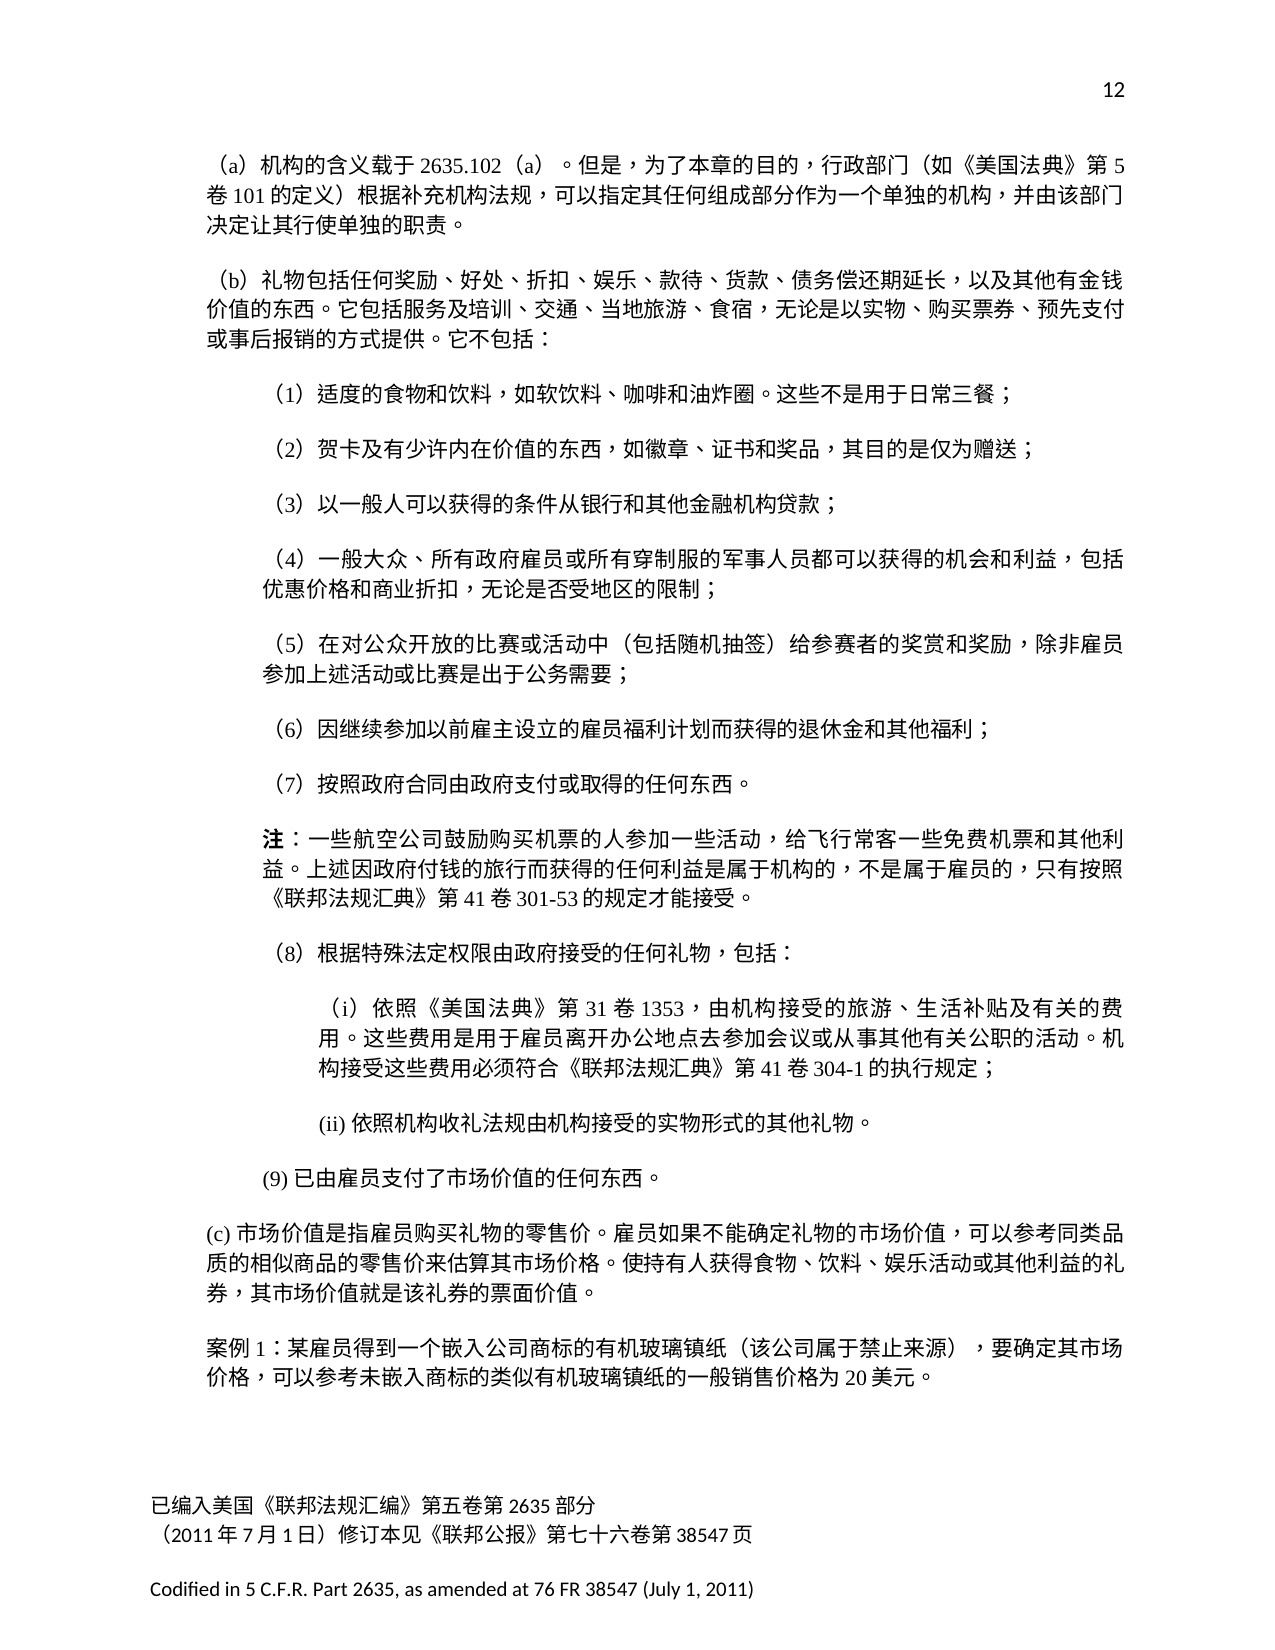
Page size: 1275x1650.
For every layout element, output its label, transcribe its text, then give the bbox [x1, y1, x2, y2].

text （i）依照《美国法典》第31卷1353，由机构接受的旅游、生活补贴及有关的费用。这些费用是用于雇员离开办公地点去参加会议或从事其他有关公职的活动。机构接受这些费用必须符合《联邦法规汇典》第41卷304-1的执行规定； [319, 993, 1125, 1083]
text （6）因继续参加以前雇主设立的雇员福利计划而获得的退休金和其他福利； [262, 714, 1125, 743]
text （a）机构的含义载于2635.102（a）。但是，为了本章的目的，行政部门（如《美国法典》第5卷101的定义）根据补充机构法规，可以指定其任何组成部分作为一个单独的机构，并由该部门决定让其行使单独的职责。 [206, 150, 1125, 239]
text （b）礼物包括任何奖励、好处、折扣、娱乐、款待、货款、债务偿还期延长，以及其他有金钱价值的东西。它包括服务及培训、交通、当地旅游、食宿，无论是以实物、购买票券、预先支付或事后报销的方式提供。它不包括： [206, 264, 1125, 354]
text （2）贺卡及有少许内在价值的东西，如徽章、证书和奖品，其目的是仅为赠送； [262, 434, 1125, 464]
text （7）按照政府合同由政府支付或取得的任何东西。 [262, 769, 1125, 798]
text (ii) 依照机构收礼法规由机构接受的实物形式的其他礼物。 [319, 1108, 1125, 1138]
text （3）以一般人可以获得的条件从银行和其他金融机构贷款； [262, 489, 1125, 519]
text （5）在对公众开放的比赛或活动中（包括随机抽签）给参赛者的奖赏和奖励，除非雇员参加上述活动或比赛是出于公务需要； [262, 629, 1125, 688]
text （4）一般大众、所有政府雇员或所有穿制服的军事人员都可以获得的机会和利益，包括优惠价格和商业折扣，无论是否受地区的限制； [262, 544, 1125, 604]
text (c) 市场价值是指雇员购买礼物的零售价。雇员如果不能确定礼物的市场价值，可以参考同类品质的相似商品的零售价来估算其市场价格。使持有人获得食物、饮料、娱乐活动或其他利益的礼券，其市场价值就是该礼券的票面价值。 [206, 1218, 1125, 1307]
text (9) 已由雇员支付了市场价值的任何东西。 [262, 1163, 1125, 1193]
text （1）适度的食物和饮料，如软饮料、咖啡和油炸圈。这些不是用于日常三餐； [262, 379, 1125, 409]
text （8）根据特殊法定权限由政府接受的任何礼物，包括： [262, 938, 1125, 968]
text 注：一些航空公司鼓励购买机票的人参加一些活动，给飞行常客一些免费机票和其他利益。上述因政府付钱的旅行而获得的任何利益是属于机构的，不是属于雇员的，只有按照《联邦法规汇典》第41卷301-53的规定才能接受。 [262, 824, 1125, 913]
text 案例1：某雇员得到一个嵌入公司商标的有机玻璃镇纸（该公司属于禁止来源），要确定其市场价格，可以参考未嵌入商标的类似有机玻璃镇纸的一般销售价格为20美元。 [206, 1332, 1125, 1392]
